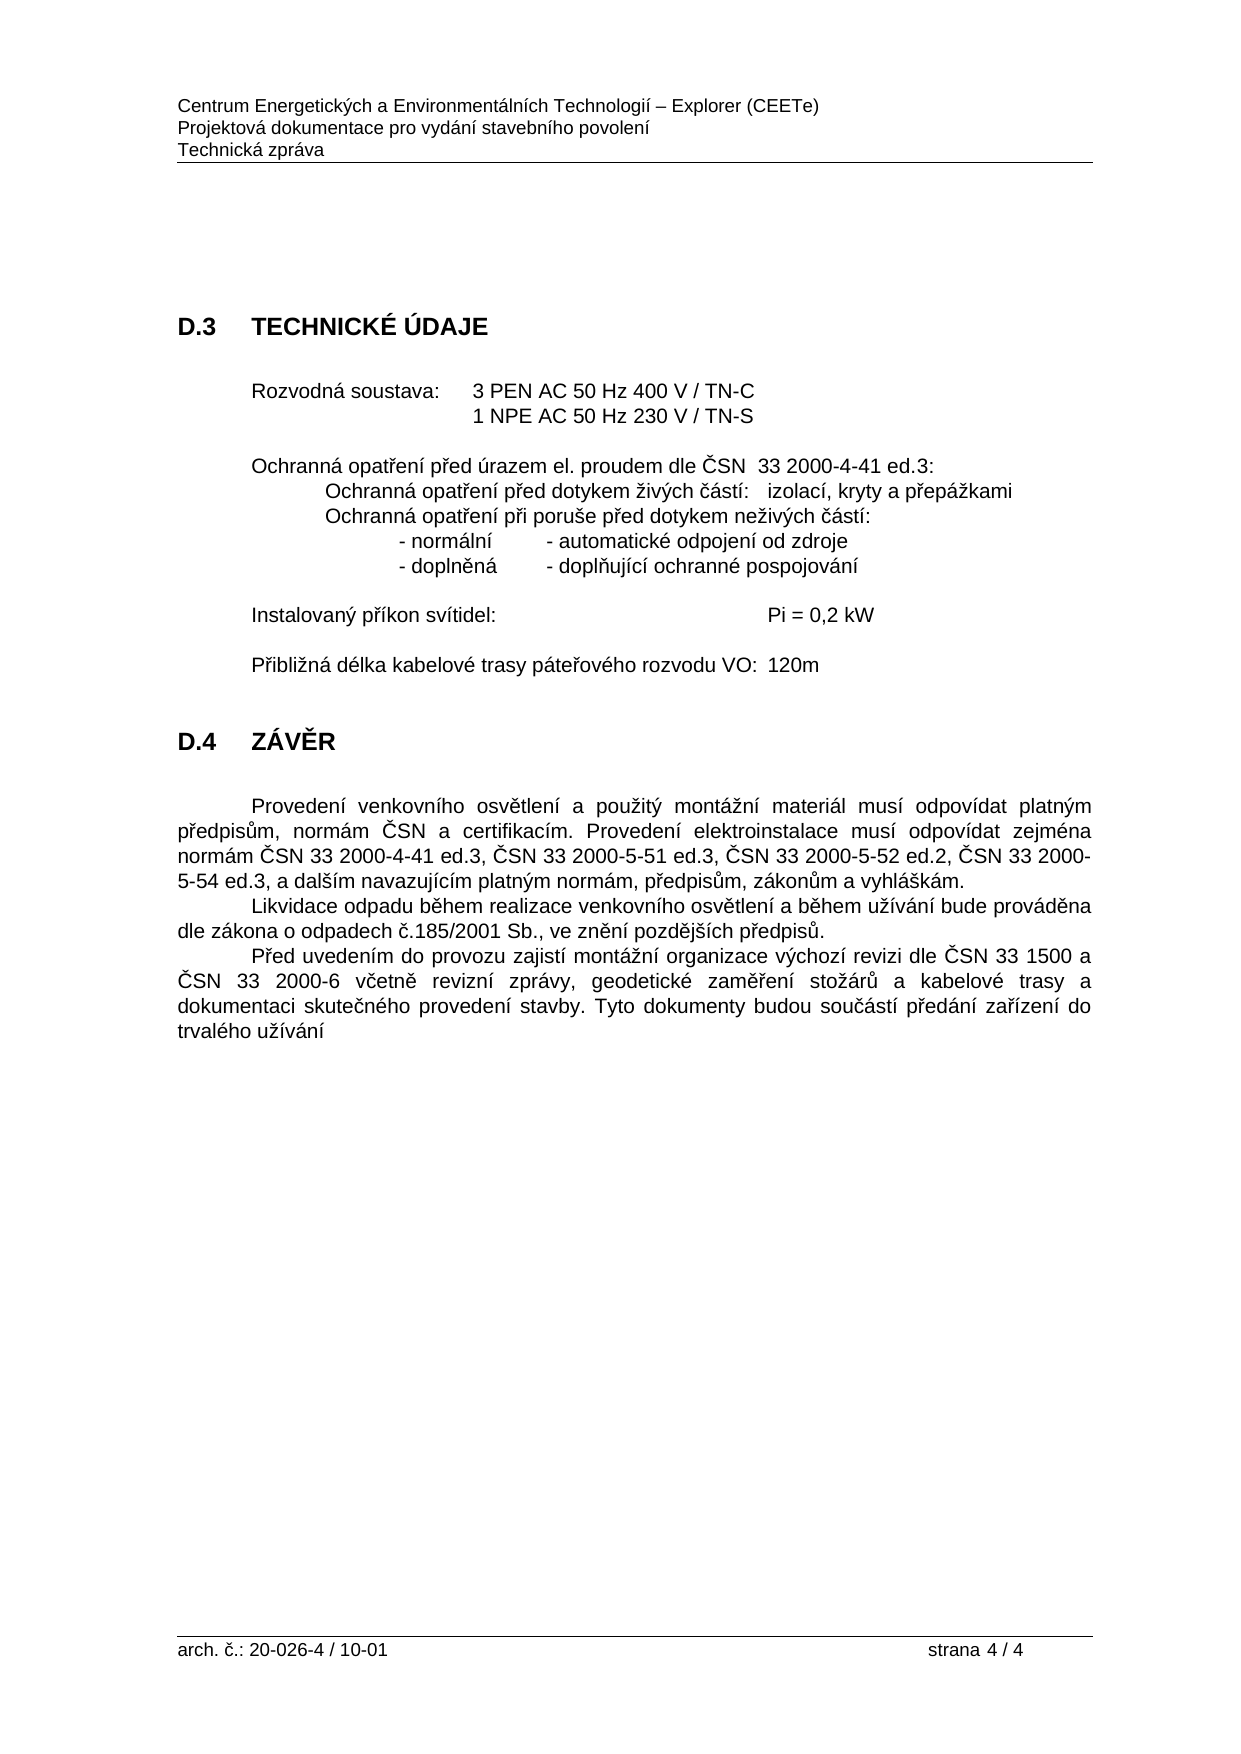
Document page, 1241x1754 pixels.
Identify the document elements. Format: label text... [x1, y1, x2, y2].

text Provedení venkovního osvětlení a použitý montážní materiál musí odpovídat platným předpisům, normám ČSN a certifikacím. Provedení elektroinstalace musí odpovídat zejména normám ČSN 33 2000-4-41 ed.3, ČSN 33 2000-5-51 ed.3, ČSN 33 2000-5-52 ed.2, ČSN 33 2000-5-54 ed.3, a dalším navazujícím platným normám, předpisům, zákonům a vyhláškám. [177, 793, 1093, 893]
text Ochranná opatření před úrazem el. proudem dle ČSN 33 2000-4-41 ed.3: [177, 453, 1093, 478]
subtitle ZÁVĚR [177, 727, 1093, 756]
text Likvidace odpadu během realizace venkovního osvětlení a během užívání bude prováděna dle zákona o odpadech č.185/2001 Sb., ve znění pozdějších předpisů. [177, 893, 1093, 943]
text Instalovaný příkon svítidel: Pi = 0,2 kW [177, 602, 1093, 627]
text Přibližná délka kabelové trasy páteřového rozvodu VO: 120m [177, 652, 1093, 677]
subtitle TECHNICKÉ ÚDAJE [177, 312, 1093, 341]
text Ochranná opatření při poruše před dotykem neživých částí: [177, 503, 1093, 528]
text - normální - automatické odpojení od zdroje [324, 528, 1093, 553]
text Ochranná opatření před dotykem živých částí: izolací, kryty a přepážkami [177, 478, 1093, 503]
text Rozvodná soustava: 3 PEN AC 50 Hz 400 V / TN-C [177, 378, 1093, 403]
text - doplněná - doplňující ochranné pospojování [324, 553, 1093, 578]
text Před uvedením do provozu zajistí montážní organizace výchozí revizi dle ČSN 33 1500 a ČSN 33 2000-6 včetně revizní zprávy, geodetické zaměření stožárů a kabelové trasy a dokumentaci skutečného provedení stavby. Tyto dokumenty budou součástí předání zařízení do trvalého užívání [177, 943, 1093, 1043]
text 1 NPE AC 50 Hz 230 V / TN-S [398, 403, 1093, 428]
